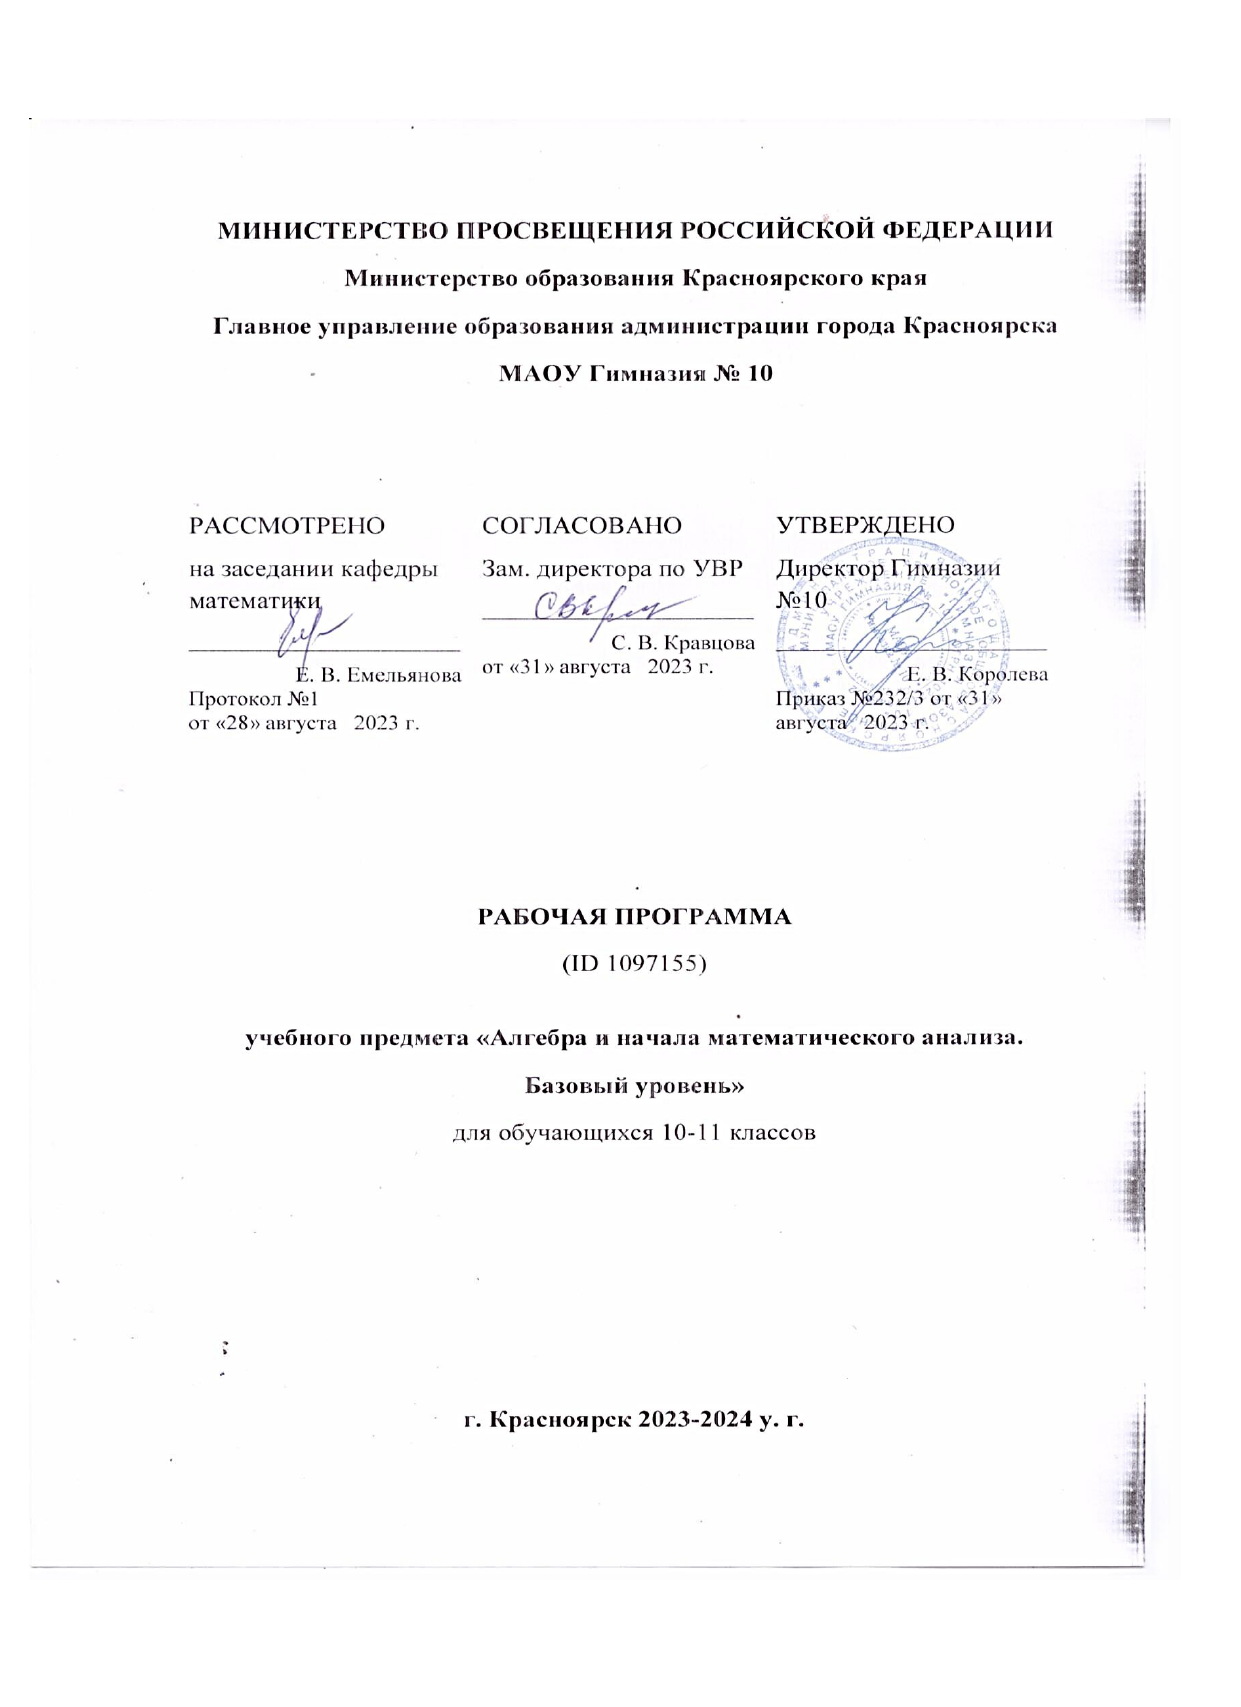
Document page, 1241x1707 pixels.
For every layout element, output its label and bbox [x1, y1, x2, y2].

picture [29, 118, 1181, 1580]
